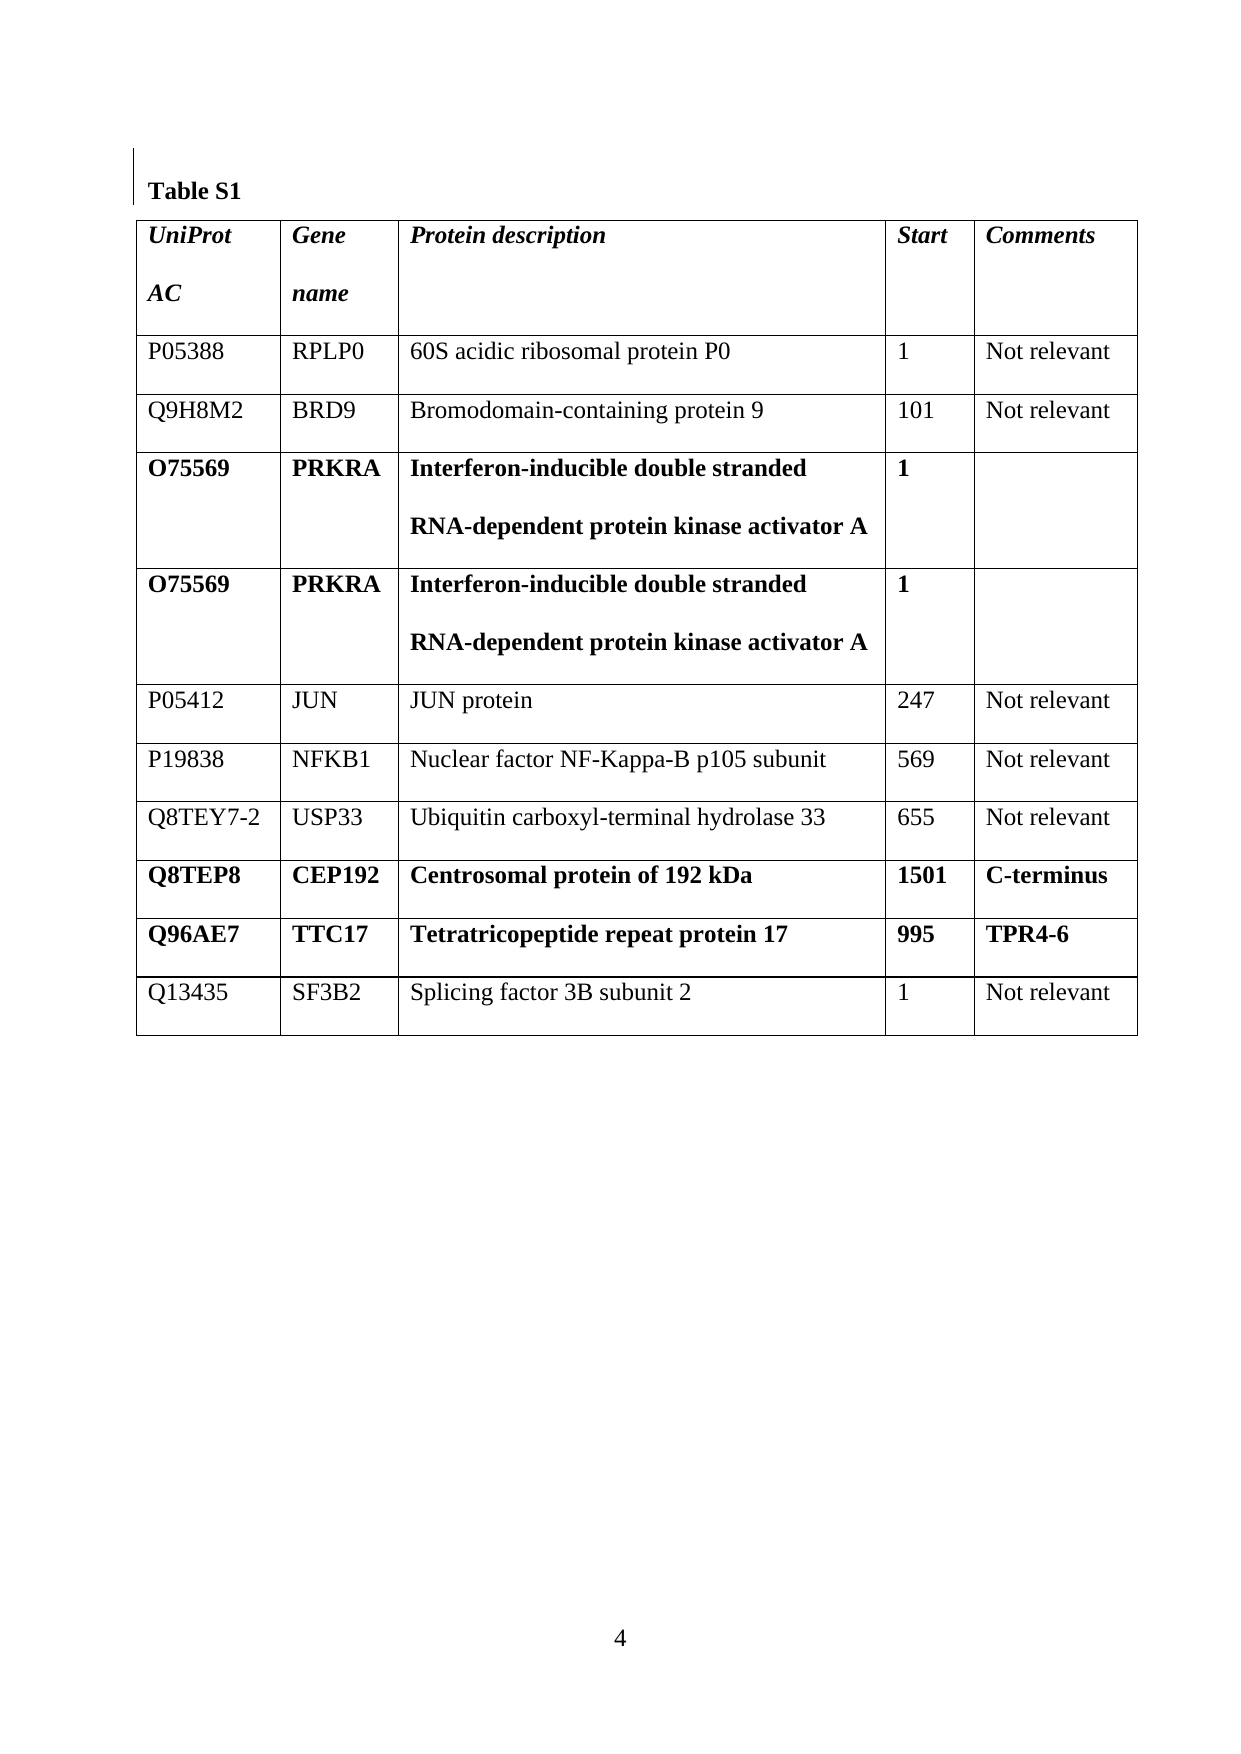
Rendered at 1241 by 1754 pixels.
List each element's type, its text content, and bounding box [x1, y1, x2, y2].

table_cell 1 [886, 336, 974, 394]
table_cell O75569 [137, 569, 280, 684]
table_cell TTC17 [281, 919, 398, 976]
table_cell RPLP0 [281, 336, 398, 394]
table_cell P05388 [137, 336, 280, 394]
table_cell Q13435 [137, 978, 280, 1035]
table_header Start [886, 221, 974, 335]
table_cell 1 [886, 453, 974, 568]
table_cell PRKRA [281, 453, 398, 568]
table_cell NFKB1 [281, 744, 398, 801]
table_cell O75569 [137, 453, 280, 568]
table_cell USP33 [281, 802, 398, 859]
table_cell Not relevant [975, 802, 1137, 859]
table_cell P19838 [137, 744, 280, 801]
table_cell CEP192 [281, 861, 398, 918]
table_cell JUN [281, 685, 398, 743]
table_cell 1501 [886, 861, 974, 918]
table_cell Centrosomal protein of 192 kDa [399, 861, 885, 918]
table_cell Q96AE7 [137, 919, 280, 976]
table_cell Not relevant [975, 978, 1137, 1035]
table_cell Interferon-inducible double stranded RNA-dependent protein kinase activator A [399, 453, 885, 568]
table_cell Ubiquitin carboxyl-terminal hydrolase 33 [399, 802, 885, 859]
table_cell Splicing factor 3B subunit 2 [399, 978, 885, 1035]
table_cell BRD9 [281, 395, 398, 452]
table_cell 101 [886, 395, 974, 452]
table_cell Not relevant [975, 336, 1137, 394]
table_cell Q8TEY7-2 [137, 802, 280, 859]
table_cell 1 [886, 569, 974, 684]
table_cell [975, 569, 1137, 684]
table_cell Q9H8M2 [137, 395, 280, 452]
table_cell JUN protein [399, 685, 885, 743]
table_cell P05412 [137, 685, 280, 743]
table_cell Not relevant [975, 395, 1137, 452]
table_cell 60S acidic ribosomal protein P0 [399, 336, 885, 394]
table_cell C-terminus [975, 861, 1137, 918]
table_header Protein description [399, 221, 885, 335]
table_cell 247 [886, 685, 974, 743]
table_header Gene name [281, 221, 398, 335]
text Table S1 [148, 176, 1093, 205]
table_header Comments [975, 221, 1137, 335]
table_cell 1 [886, 978, 974, 1035]
table_cell SF3B2 [281, 978, 398, 1035]
table_cell Tetratricopeptide repeat protein 17 [399, 919, 885, 976]
table_cell Nuclear factor NF-Kappa-B p105 subunit [399, 744, 885, 801]
table_cell TPR4-6 [975, 919, 1137, 976]
table_cell Bromodomain-containing protein 9 [399, 395, 885, 452]
table_cell Interferon-inducible double stranded RNA-dependent protein kinase activator A [399, 569, 885, 684]
table_cell Not relevant [975, 744, 1137, 801]
table_cell Not relevant [975, 685, 1137, 743]
table_cell 569 [886, 744, 974, 801]
table_cell 655 [886, 802, 974, 859]
table_cell [975, 453, 1137, 568]
table_header UniProt AC [137, 221, 280, 335]
table_cell Q8TEP8 [137, 861, 280, 918]
table_cell 995 [886, 919, 974, 976]
table_cell PRKRA [281, 569, 398, 684]
